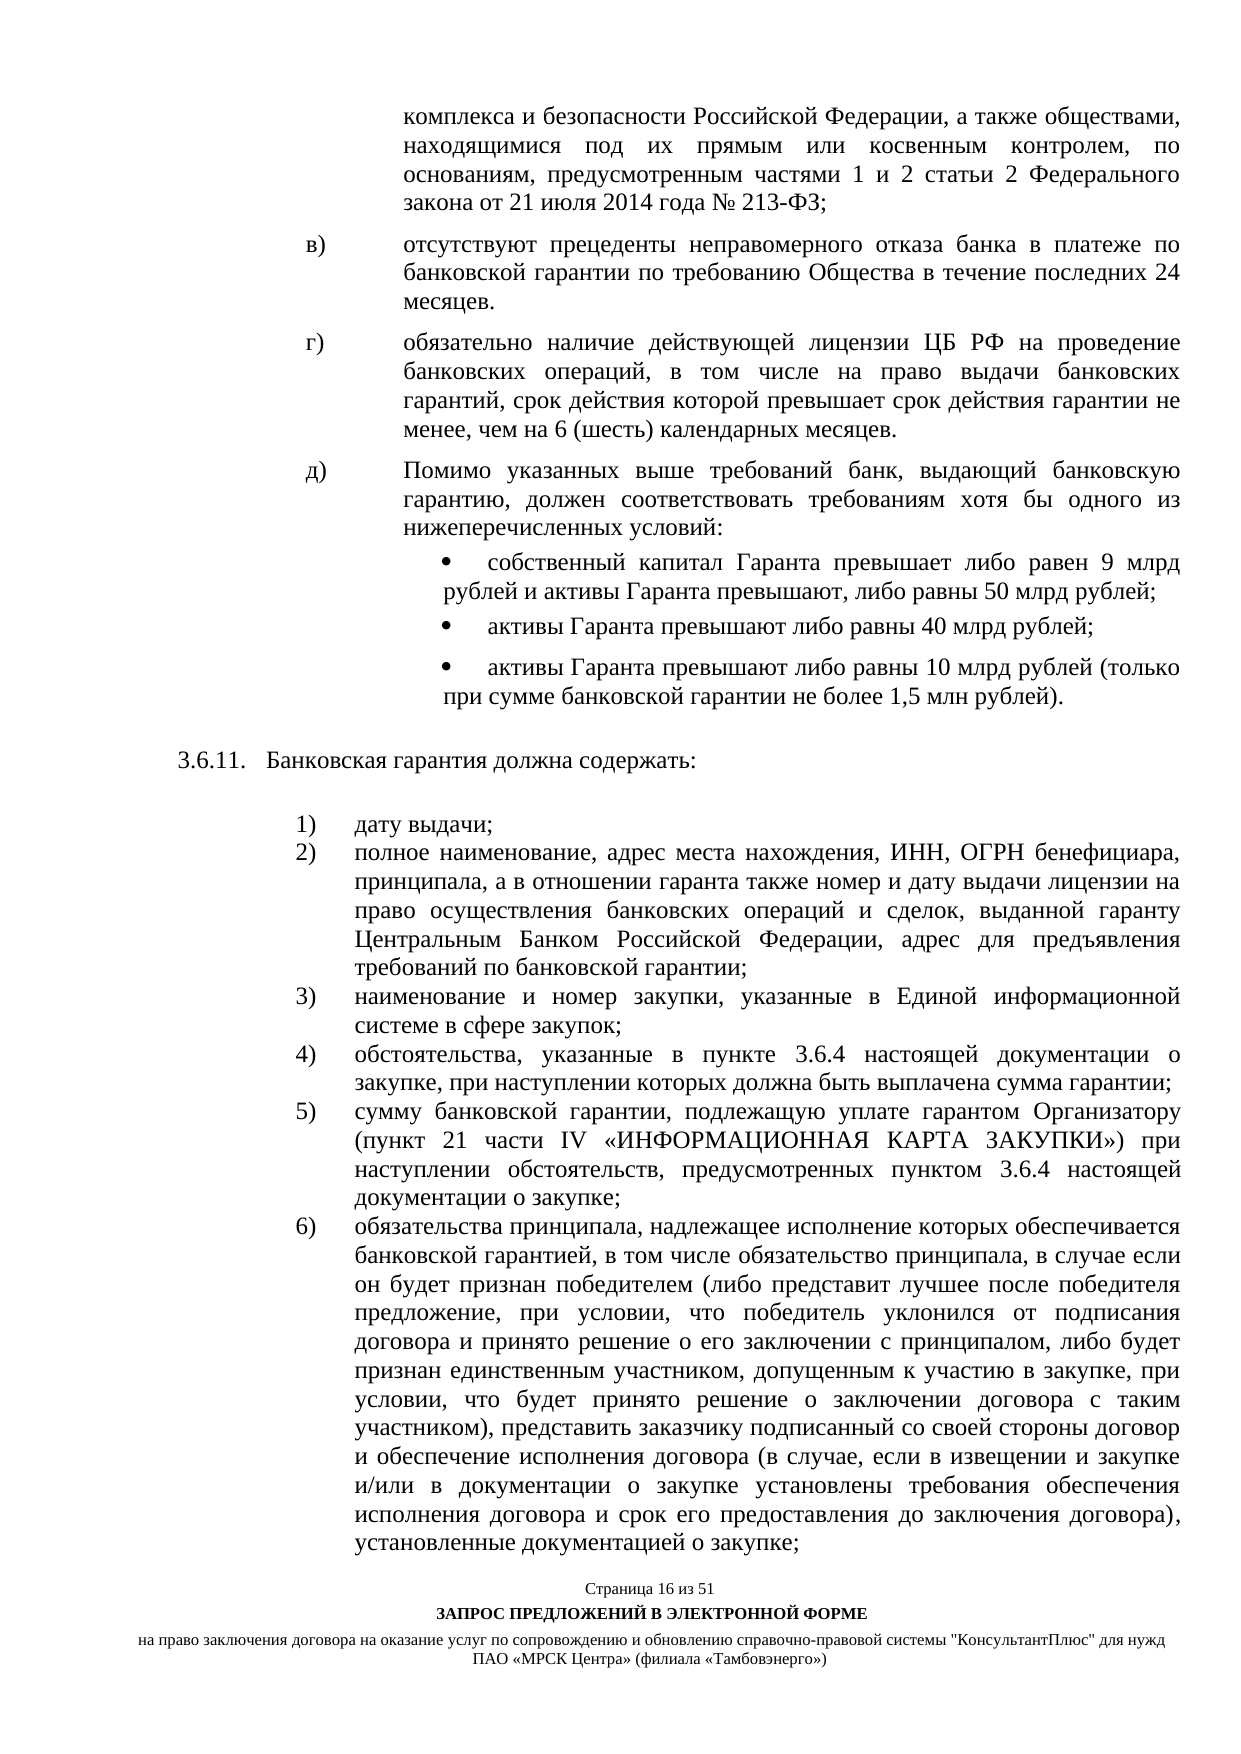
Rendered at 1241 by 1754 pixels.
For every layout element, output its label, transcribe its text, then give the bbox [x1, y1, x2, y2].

list активы Гаранта превышают либо равны 10 млрд рублей (только при сумме банковской гарантии не более 1,5 млн рублей). [442, 652, 1181, 710]
list обязательно наличие действующей лицензии ЦБ РФ на проведение банковских операций, в том числе на право выдачи банковских гарантий, срок действия которой превышает срок действия гарантии не менее, чем на 6 (шесть) календарных месяцев. [306, 327, 1181, 442]
list Помимо указанных выше требований банк, выдающий банковскую гарантию, должен соответствовать требованиям хотя бы одного из нижеперечисленных условий: [306, 455, 1181, 541]
list обстоятельства, указанные в пункте 3.6.4 настоящей документации о закупке, при наступлении которых должна быть выплачена сумма гарантии; [295, 1039, 1181, 1096]
list активы Гаранта превышают либо равны 40 млрд рублей; [442, 611, 1181, 640]
list собственный капитал Гаранта превышает либо равен 9 млрд рублей и активы Гаранта превышают, либо равны 50 млрд рублей; [442, 547, 1181, 605]
subtitle Банковская гарантия должна содержать: [118, 745, 1181, 774]
list наименование и номер закупки, указанные в Единой информационной системе в сфере закупок; [295, 981, 1181, 1039]
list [306, 101, 1181, 216]
list дату выдачи; [295, 809, 1181, 837]
list обязательства принципала, надлежащее исполнение которых обеспечивается банковской гарантией, в том числе обязательство принципала, в случае если он будет признан победителем (либо представит лучшее после победителя предложение, при условии, что победитель уклонился от подписания договора и принято решение о его заключении с принципалом, либо будет признан единственным участником, допущенным к участию в закупке, при условии, что будет принято решение о заключении договора с таким участником), представить заказчику подписанный со своей стороны договор и обеспечение исполнения договора (в случае, если в извещении и закупке и/или в документации о закупке установлены требования обеспечения исполнения договора и срок его предоставления до заключения договора), установленные документацией о закупке; [295, 1211, 1181, 1556]
list сумму банковской гарантии, подлежащую уплате гарантом Организатору (пункт 21 части IV «ИНФОРМАЦИОННАЯ КАРТА ЗАКУПКИ») при наступлении обстоятельств, предусмотренных пунктом 3.6.4 настоящей документации о закупке; [295, 1096, 1181, 1211]
list отсутствуют прецеденты неправомерного отказа банка в платеже по банковской гарантии по требованию Общества в течение последних 24 месяцев. [306, 229, 1181, 315]
list полное наименование, адрес места нахождения, ИНН, ОГРН бенефициара, принципала, а в отношении гаранта также номер и дату выдачи лицензии на право осуществления банковских операций и сделок, выданной гаранту Центральным Банком Российской Федерации, адрес для предъявления требований по банковской гарантии; [295, 837, 1181, 981]
